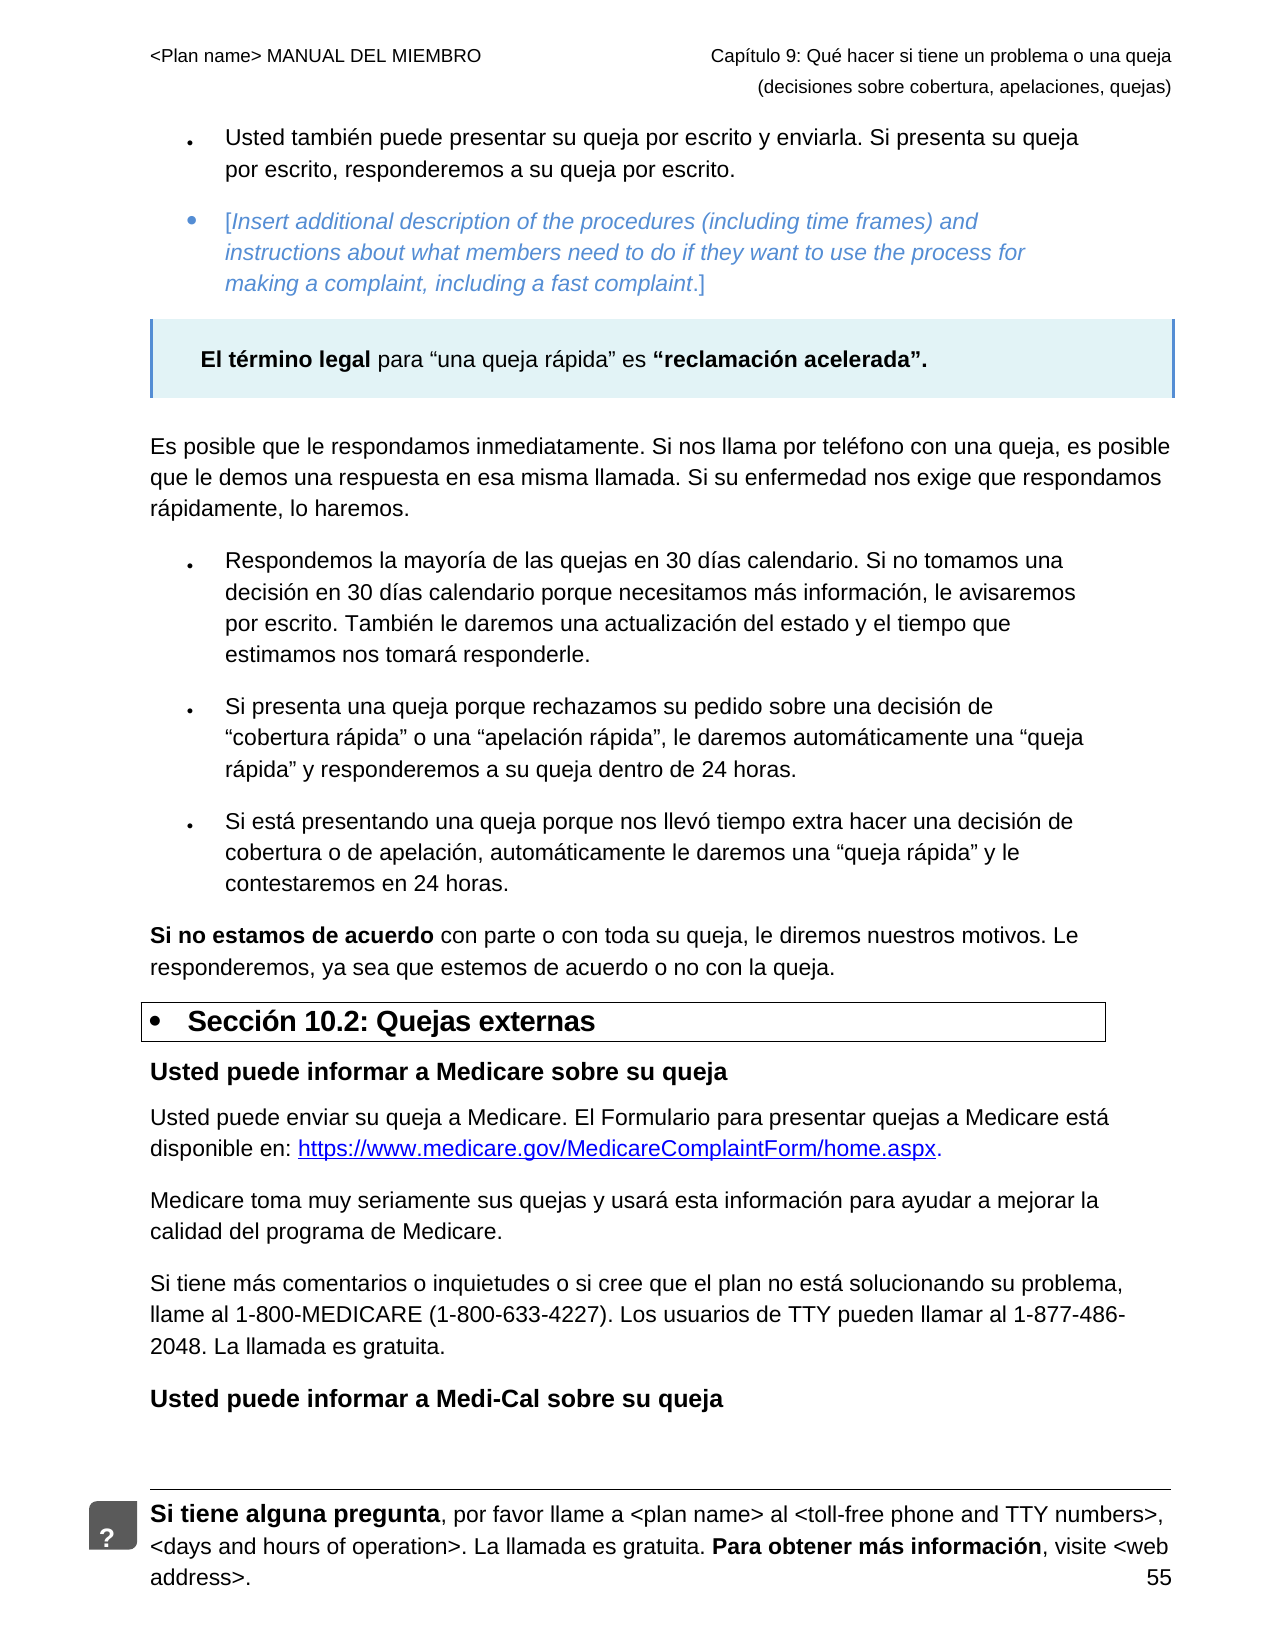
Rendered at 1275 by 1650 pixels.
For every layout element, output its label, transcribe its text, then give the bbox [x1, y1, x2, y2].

list Usted también puede presentar su queja por escrito y enviarla. Si presenta su queja por escrito, responderemos a su queja por escrito. [187, 121, 1096, 183]
text Si tiene más comentarios o inquietudes o si cree que el plan no está solucionando su problema, llame al 1-800-MEDICARE (1-800-633-4227). Los usuarios de TTY pueden llamar al 1-877-486-2048. La llamada es gratuita. [150, 1267, 1171, 1360]
table_header El término legal para “una queja rápida” es “reclamación acelerada”. [153, 322, 1172, 395]
list Si está presentando una queja porque nos llevó tiempo extra hacer una decisión de cobertura o de apelación, automáticamente le daremos una “queja rápida” y le contestaremos en 24 horas. [187, 804, 1096, 898]
list Respondemos la mayoría de las quejas en 30 días calendario. Si no tomamos una decisión en 30 días calendario porque necesitamos más información, le avisaremos por escrito. También le daremos una actualización del estado y el tiempo que estimamos nos tomará responderle. [187, 544, 1096, 669]
text Usted puede informar a Medicare sobre su queja [150, 1054, 1096, 1087]
text Medicare toma muy seriamente sus quejas y usará esta información para ayudar a mejorar la calidad del programa de Medicare. [150, 1183, 1171, 1246]
text Usted puede informar a Medi-Cal sobre su queja [150, 1381, 1096, 1414]
text Es posible que le respondamos inmediatamente. Si nos llama por teléfono con una queja, es posible que le demos una respuesta en esa misma llamada. Si su enfermedad nos exige que respondamos rápidamente, lo haremos. [150, 429, 1171, 523]
list [Insert additional description of the procedures (including time frames) and instructions about what members need to do if they want to use the process for making a complaint, including a fast complaint.] [187, 204, 1096, 298]
subtitle Sección 10.2: Quejas externas [142, 1003, 1105, 1041]
text Usted puede enviar su queja a Medicare. El Formulario para presentar quejas a Medicare está disponible en: https://www.medicare.gov/MedicareComplaintForm/home.aspx. [150, 1100, 1171, 1162]
text Si no estamos de acuerdo con parte o con toda su queja, le diremos nuestros motivos. Le responderemos, ya sea que estemos de acuerdo o no con la queja. [150, 919, 1171, 981]
list Si presenta una queja porque rechazamos su pedido sobre una decisión de “cobertura rápida” o una “apelación rápida”, le daremos automáticamente una “queja rápida” y responderemos a su queja dentro de 24 horas. [187, 689, 1096, 783]
